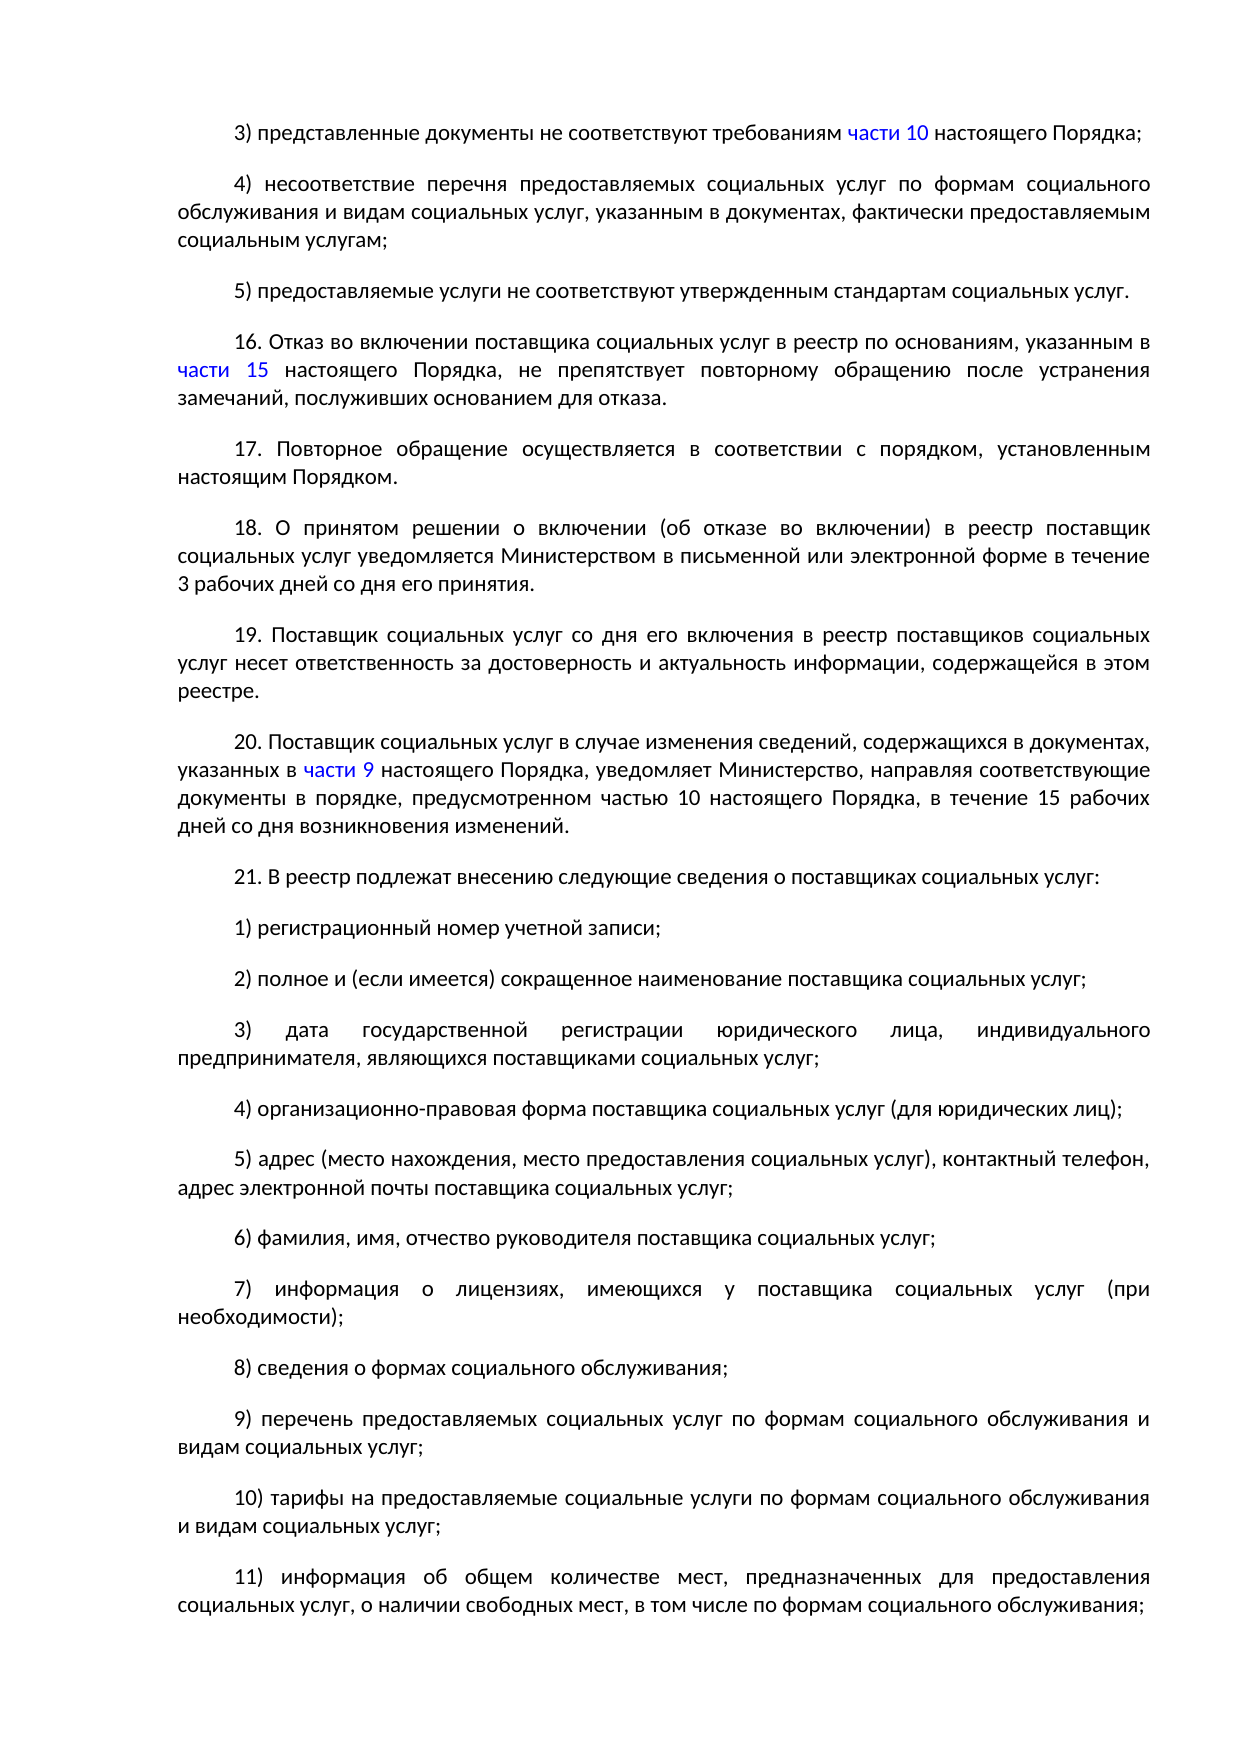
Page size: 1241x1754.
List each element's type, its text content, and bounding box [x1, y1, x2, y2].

text 9) перечень предоставляемых социальных услуг по формам социального обслуживания и видам социальных услуг; [177, 1404, 1152, 1460]
text 6) фамилия, имя, отчество руководителя поставщика социальных услуг; [177, 1223, 1152, 1252]
text 11) информация об общем количестве мест, предназначенных для предоставления социальных услуг, о наличии свободных мест, в том числе по формам социального обслуживания; [177, 1562, 1152, 1618]
text 1) регистрационный номер учетной записи; [177, 913, 1152, 941]
text 7) информация о лицензиях, имеющихся у поставщика социальных услуг (при необходимости); [177, 1274, 1152, 1331]
text 4) несоответствие перечня предоставляемых социальных услуг по формам социального обслуживания и видам социальных услуг, указанным в документах, фактически предоставляемым социальным услугам; [177, 169, 1152, 253]
text 5) адрес (место нахождения, место предоставления социальных услуг), контактный телефон, адрес электронной почты поставщика социальных услуг; [177, 1144, 1152, 1201]
text 18. О принятом решении о включении (об отказе во включении) в реестр поставщик социальных услуг уведомляется Министерством в письменной или электронной форме в течение 3 рабочих дней со дня его принятия. [177, 513, 1152, 597]
text 16. Отказ во включении поставщика социальных услуг в реестр по основаниям, указанным в части 15 настоящего Порядка, не препятствует повторному обращению после устранения замечаний, послуживших основанием для отказа. [177, 327, 1152, 411]
text 3) дата государственной регистрации юридического лица, индивидуального предпринимателя, являющихся поставщиками социальных услуг; [177, 1015, 1152, 1071]
text 3) представленные документы не соответствуют требованиям части 10 настоящего Порядка; [177, 118, 1152, 146]
text 5) предоставляемые услуги не соответствуют утвержденным стандартам социальных услуг. [177, 276, 1152, 304]
text 21. В реестр подлежат внесению следующие сведения о поставщиках социальных услуг: [177, 862, 1152, 890]
text 20. Поставщик социальных услуг в случае изменения сведений, содержащихся в документах, указанных в части 9 настоящего Порядка, уведомляет Министерство, направляя соответствующие документы в порядке, предусмотренном частью 10 настоящего Порядка, в течение 15 рабочих дней со дня возникновения изменений. [177, 727, 1152, 839]
text 10) тарифы на предоставляемые социальные услуги по формам социального обслуживания и видам социальных услуг; [177, 1483, 1152, 1539]
text 17. Повторное обращение осуществляется в соответствии с порядком, установленным настоящим Порядком. [177, 434, 1152, 490]
text 8) сведения о формах социального обслуживания; [177, 1353, 1152, 1381]
text 2) полное и (если имеется) сокращенное наименование поставщика социальных услуг; [177, 964, 1152, 992]
text 19. Поставщик социальных услуг со дня его включения в реестр поставщиков социальных услуг несет ответственность за достоверность и актуальность информации, содержащейся в этом реестре. [177, 620, 1152, 704]
text 4) организационно-правовая форма поставщика социальных услуг (для юридических лиц); [177, 1094, 1152, 1122]
